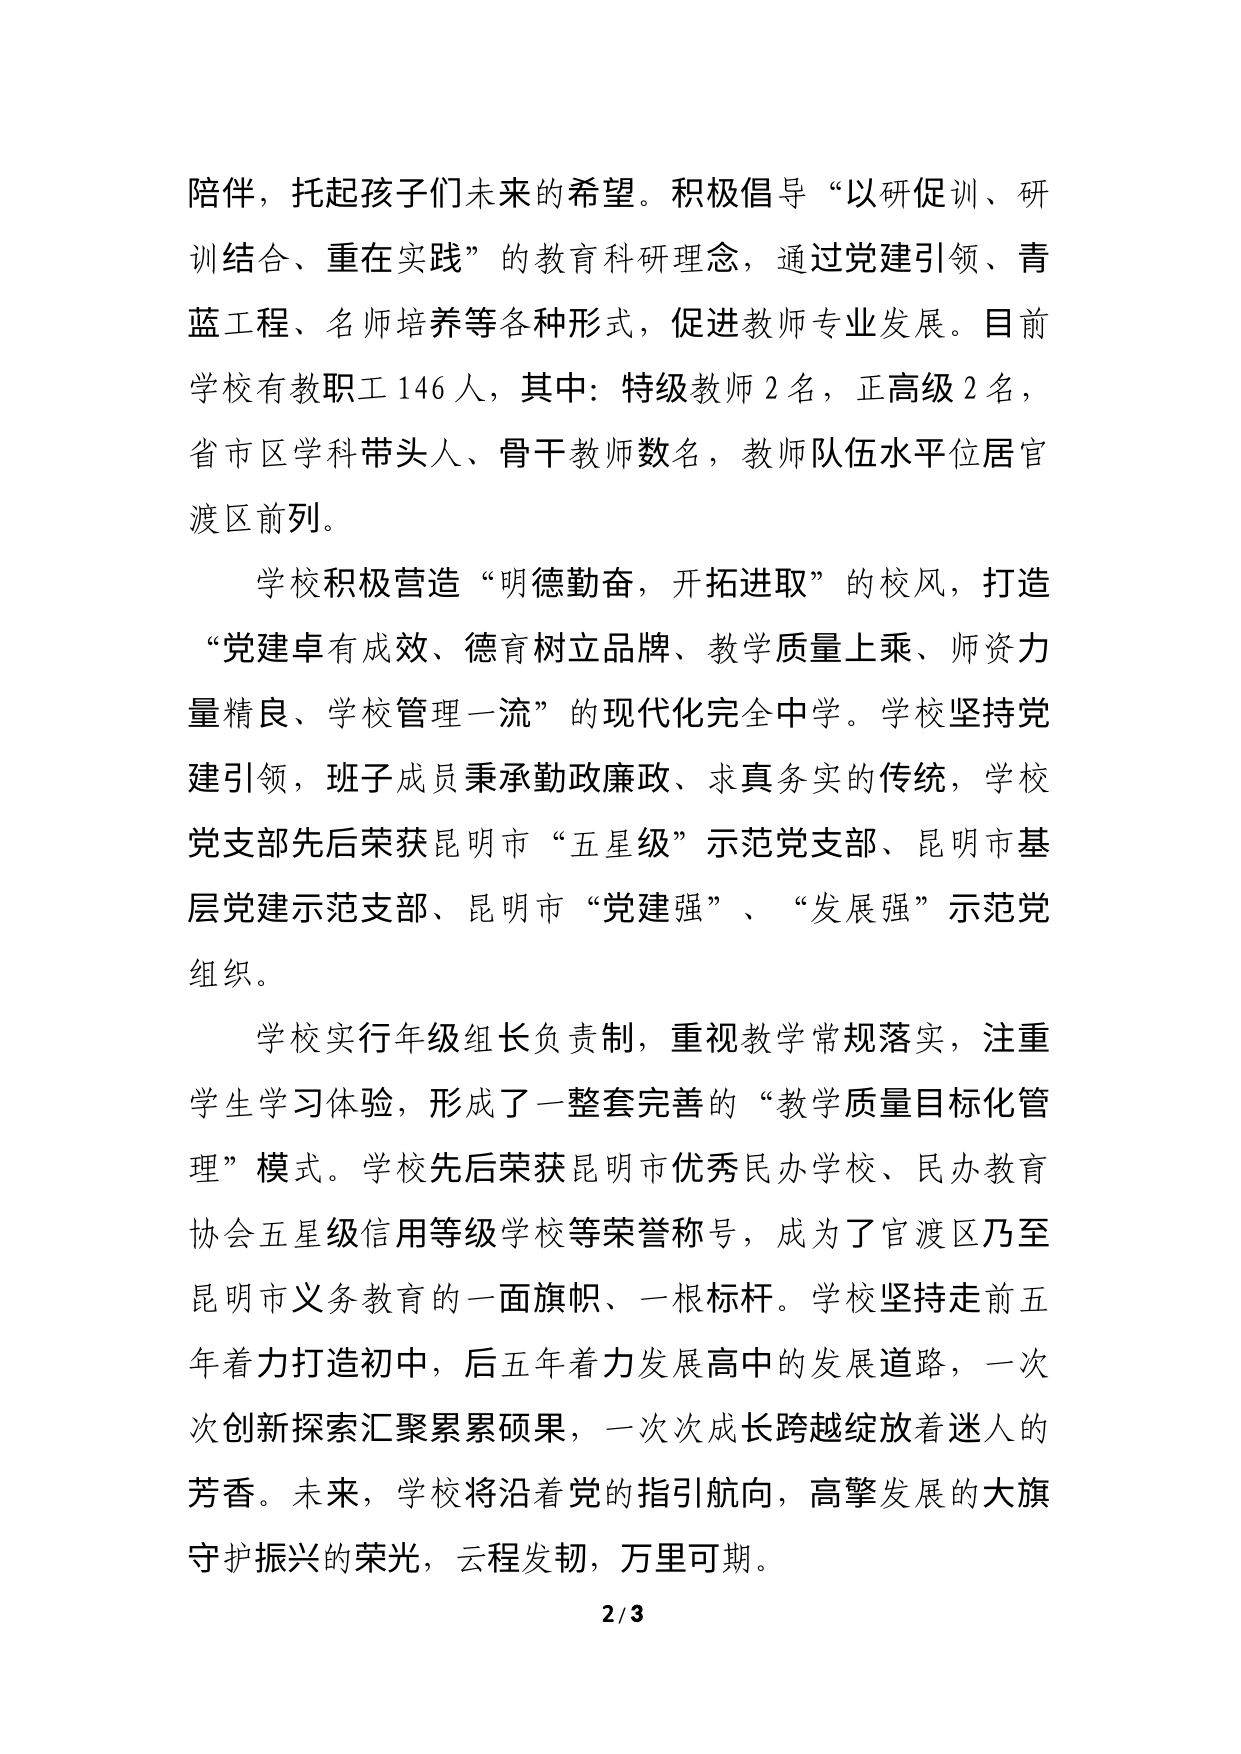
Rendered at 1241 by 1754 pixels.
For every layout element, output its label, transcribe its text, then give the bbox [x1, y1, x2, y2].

text 学校实行年级组长负责制，重视教学常规落实，注重学生学习体验，形成了一整套完善的“教学质量目标化管理”模式。学校先后荣获昆明市优秀民办学校、民办教育协会五星级信用等级学校等荣誉称号，成为了官渡区乃至昆明市义务教育的一面旗帜、一根标杆。学校坚持走前五年着力打造初中，后五年着力发展高中的发展道路，一次次创新探索汇聚累累硕果，一次次成长跨越绽放着迷人的芳香。未来，学校将沿着党的指引航向，高擎发展的大旗，守护振兴的荣光，云程发韧，万里可期。 [187, 1003, 1053, 1588]
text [187, 158, 1053, 548]
text 学校积极营造“明德勤奋，开拓进取”的校风，打造“党建卓有成效、德育树立品牌、教学质量上乘、师资力量精良、学校管理一流”的现代化完全中学。学校坚持党建引领，班子成员秉承勤政廉政、求真务实的传统，学校党支部先后荣获昆明市“五星级”示范党支部、昆明市基层党建示范支部、昆明市“党建强”、“发展强”示范党组织。 [187, 548, 1053, 1003]
